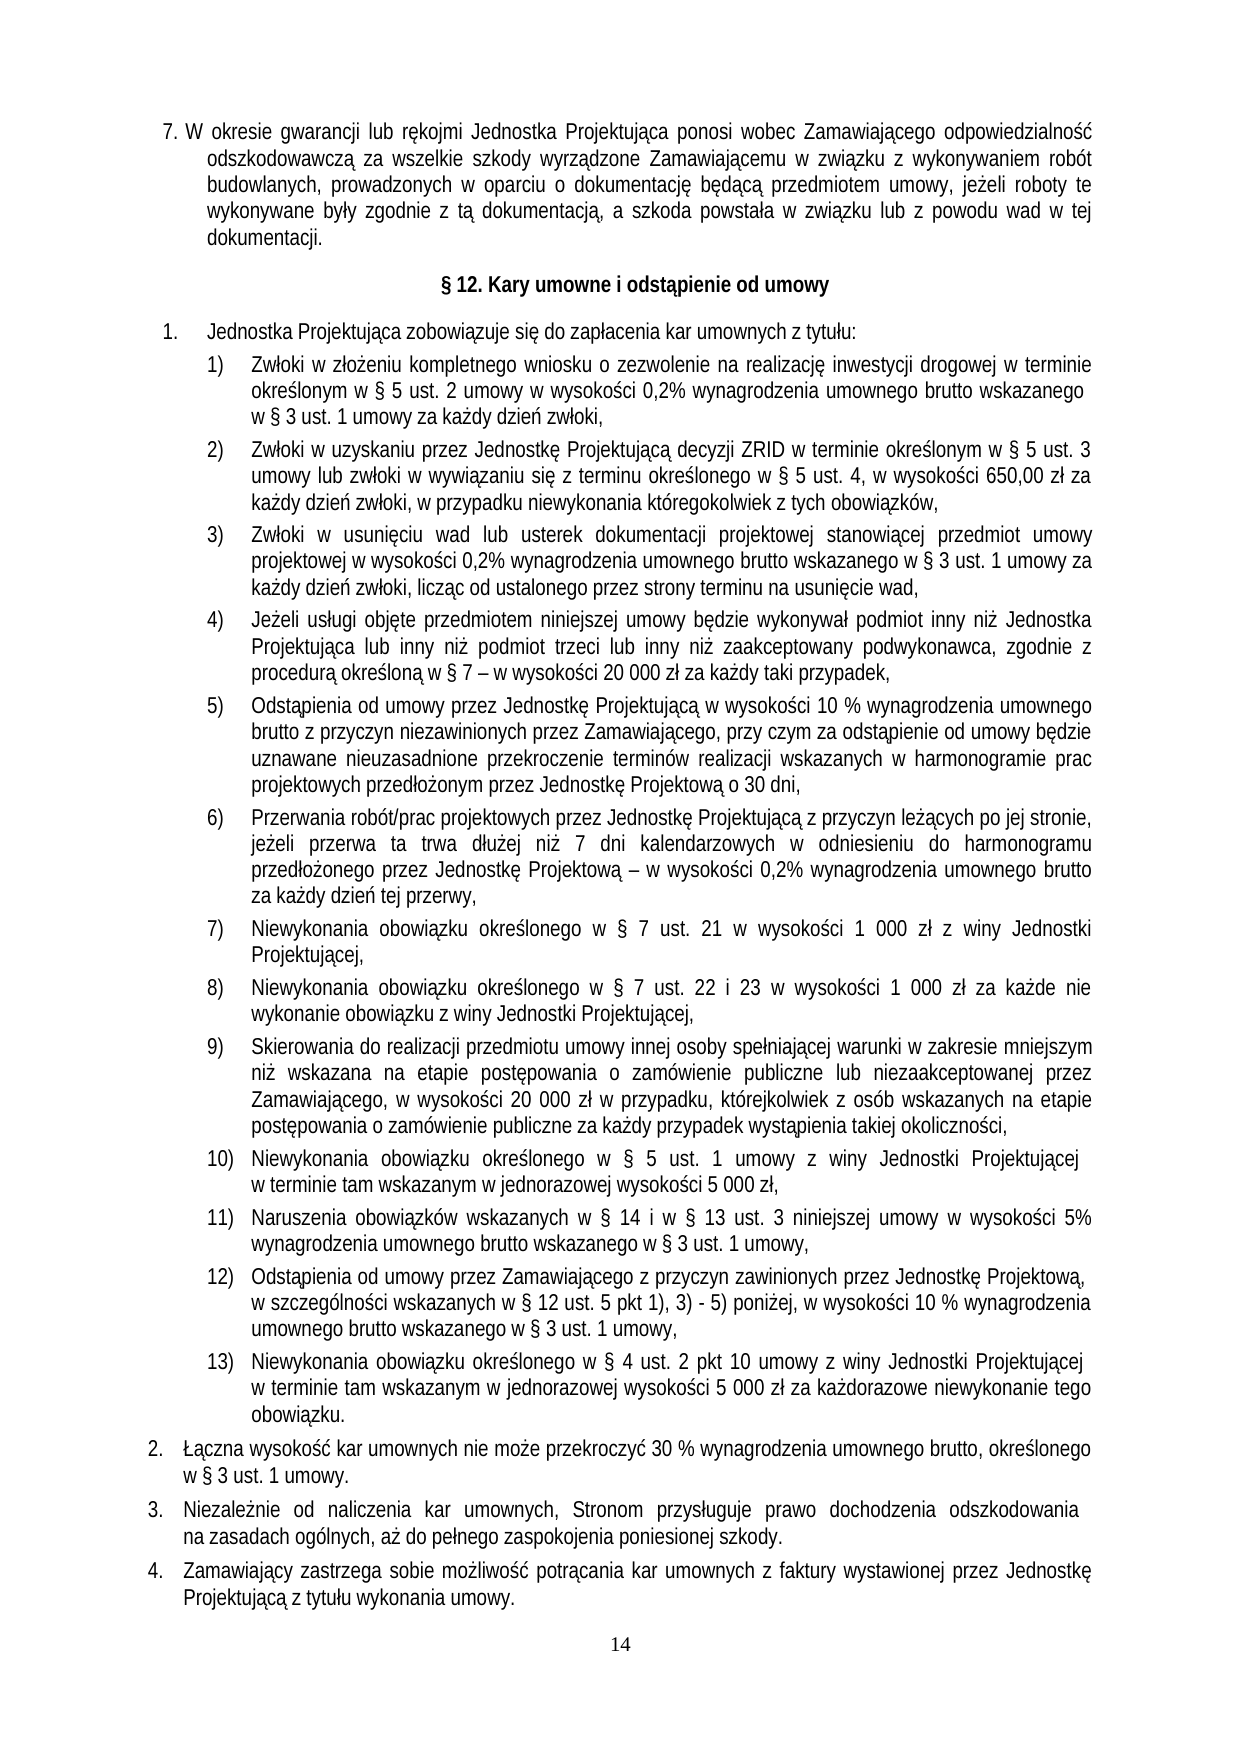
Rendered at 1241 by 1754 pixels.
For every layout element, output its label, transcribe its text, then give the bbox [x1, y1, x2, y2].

list Odstąpienia od umowy przez Jednostkę Projektującą w wysokości 10 % wynagrodzenia umownego brutto z przyczyn niezawinionych przez Zamawiającego, przy czym za odstąpienie od umowy będzie uznawane nieuzasadnione przekroczenie terminów realizacji wskazanych w harmonogramie prac projektowych przedłożonym przez Jednostkę Projektową o 30 dni, [207, 692, 1092, 797]
list Łączna wysokość kar umownych nie może przekroczyć 30 % wynagrodzenia umownego brutto, określonego w § 3 ust. 1 umowy. [148, 1435, 1092, 1488]
list Niewykonania obowiązku określonego w § 7 ust. 22 i 23 w wysokości 1 000 zł za każde nie wykonanie obowiązku z winy Jednostki Projektującej, [207, 974, 1092, 1027]
list Jeżeli usługi objęte przedmiotem niniejszej umowy będzie wykonywał podmiot inny niż Jednostka Projektująca lub inny niż podmiot trzeci lub inny niż zaakceptowany podwykonawca, zgodnie z procedurą określoną w § 7 – w wysokości 20 000 zł za każdy taki przypadek, [207, 606, 1092, 686]
list Niewykonania obowiązku określonego w § 7 ust. 21 w wysokości 1 000 zł z winy Jednostki Projektującej, [207, 915, 1092, 968]
list Przerwania robót/prac projektowych przez Jednostkę Projektującą z przyczyn leżących po jej stronie, jeżeli przerwa ta trwa dłużej niż 7 dni kalendarzowych w odniesieniu do harmonogramu przedłożonego przez Jednostkę Projektową – w wysokości 0,2% wynagrodzenia umownego brutto za każdy dzień tej przerwy, [207, 803, 1092, 909]
list Niewykonania obowiązku określonego w § 5 ust. 1 umowy z winy Jednostki Projektującej w terminie tam wskazanym w jednorazowej wysokości 5 000 zł, [207, 1145, 1092, 1197]
list Zwłoki w złożeniu kompletnego wniosku o zezwolenie na realizację inwestycji drogowej w terminie określonym w § 5 ust. 2 umowy w wysokości 0,2% wynagrodzenia umownego brutto wskazanego w § 3 ust. 1 umowy za każdy dzień zwłoki, [207, 351, 1092, 429]
list Naruszenia obowiązków wskazanych w § 14 i w § 13 ust. 3 niniejszej umowy w wysokości 5% wynagrodzenia umownego brutto wskazanego w § 3 ust. 1 umowy, [207, 1204, 1092, 1256]
list Odstąpienia od umowy przez Zamawiającego z przyczyn zawinionych przez Jednostkę Projektową, w szczególności wskazanych w § 12 ust. 5 pkt 1), 3) - 5) poniżej, w wysokości 10 % wynagrodzenia umownego brutto wskazanego w § 3 ust. 1 umowy, [207, 1263, 1092, 1342]
list W okresie gwarancji lub rękojmi Jednostka Projektująca ponosi wobec Zamawiającego odpowiedzialność odszkodowawczą za wszelkie szkody wyrządzone Zamawiającemu w związku z wykonywaniem robót budowlanych, prowadzonych w oparciu o dokumentację będącą przedmiotem umowy, jeżeli roboty te wykonywane były zgodnie z tą dokumentacją, a szkoda powstała w związku lub z powodu wad w tej dokumentacji. [162, 118, 1092, 250]
list Niezależnie od naliczenia kar umownych, Stronom przysługuje prawo dochodzenia odszkodowania na zasadach ogólnych, aż do pełnego zaspokojenia poniesionej szkody. [148, 1496, 1092, 1549]
list Zwłoki w usunięciu wad lub usterek dokumentacji projektowej stanowiącej przedmiot umowy projektowej w wysokości 0,2% wynagrodzenia umownego brutto wskazanego w § 3 ust. 1 umowy za każdy dzień zwłoki, licząc od ustalonego przez strony terminu na usunięcie wad, [207, 521, 1092, 600]
list Niewykonania obowiązku określonego w § 4 ust. 2 pkt 10 umowy z winy Jednostki Projektującej w terminie tam wskazanym w jednorazowej wysokości 5 000 zł za każdorazowe niewykonanie tego obowiązku. [207, 1348, 1092, 1427]
list Zamawiający zastrzega sobie możliwość potrącania kar umownych z faktury wystawionej przez Jednostkę Projektującą z tytułu wykonania umowy. [148, 1557, 1092, 1610]
list Zwłoki w uzyskaniu przez Jednostkę Projektującą decyzji ZRID w terminie określonym w § 5 ust. 3 umowy lub zwłoki w wywiązaniu się z terminu określonego w § 5 ust. 4, w wysokości 650,00 zł za każdy dzień zwłoki, w przypadku niewykonania któregokolwiek z tych obowiązków, [207, 436, 1092, 515]
text § 12. Kary umowne i odstąpienie od umowy [177, 271, 1092, 297]
list Jednostka Projektująca zobowiązuje się do zapłacenia kar umownych z tytułu: [162, 318, 1092, 344]
list Skierowania do realizacji przedmiotu umowy innej osoby spełniającej warunki w zakresie mniejszym niż wskazana na etapie postępowania o zamówienie publiczne lub niezaakceptowanej przez Zamawiającego, w wysokości 20 000 zł w przypadku, którejkolwiek z osób wskazanych na etapie postępowania o zamówienie publiczne za każdy przypadek wystąpienia takiej okoliczności, [207, 1033, 1092, 1138]
